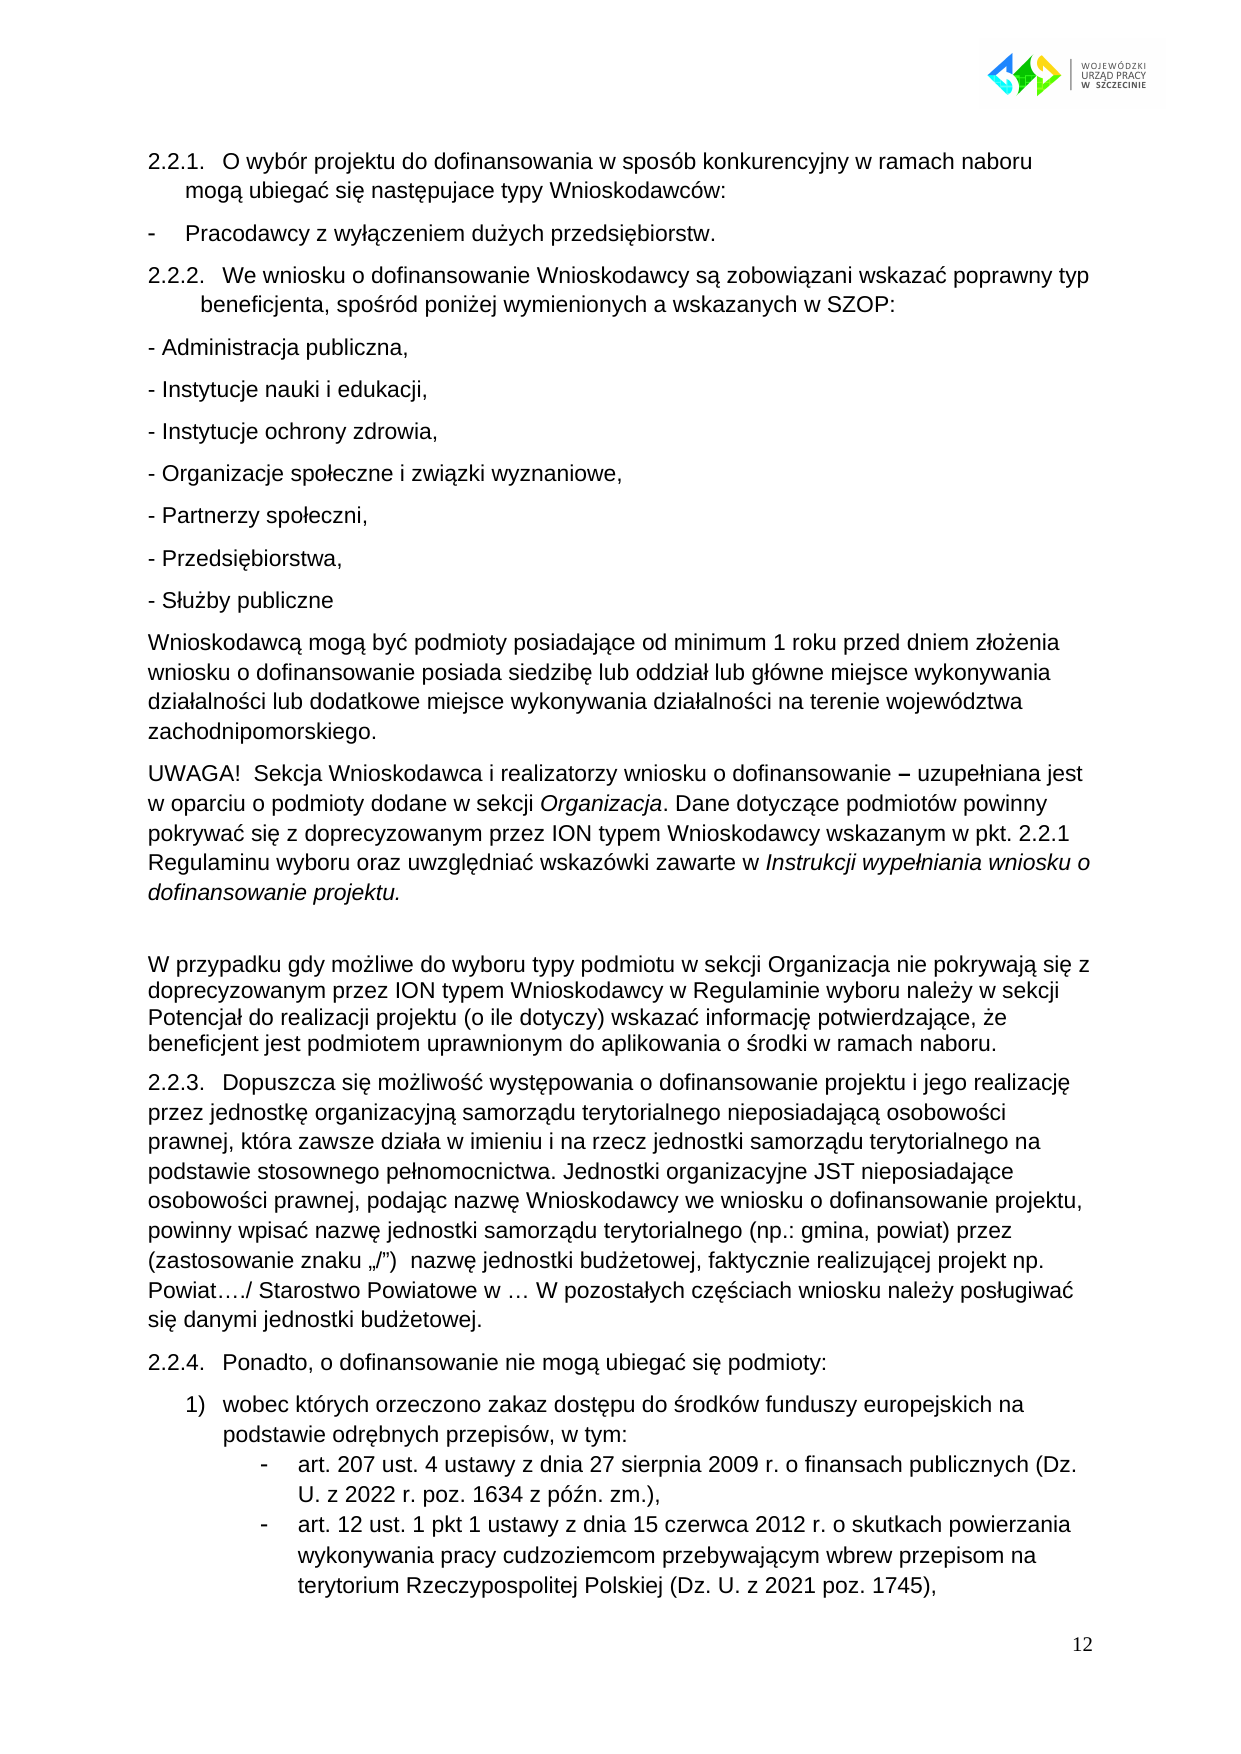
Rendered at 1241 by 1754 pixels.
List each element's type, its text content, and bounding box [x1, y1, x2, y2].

list - Instytucje ochrony zdrowia, [148, 418, 1092, 444]
list Ponadto, o dofinansowanie nie mogą ubiegać się podmioty: [148, 1348, 1092, 1375]
list - Przedsiębiorstwa, [148, 544, 1092, 571]
list UWAGA! Sekcja Wnioskodawca i realizatorzy wniosku o dofinansowanie – uzupełniana jest w oparciu o podmioty dodane w sekcji Organizacja. Dane dotyczące podmiotów powinny pokrywać się z doprecyzowanym przez ION typem Wnioskodawcy wskazanym w pkt. 2.2.1 Regulaminu wyboru oraz uwzględniać wskazówki zawarte w Instrukcji wypełniania wniosku o dofinansowanie projektu. [148, 760, 1092, 905]
text Wnioskodawcą mogą być podmioty posiadające od minimum 1 roku przed dniem złożenia wniosku o dofinansowanie posiada siedzibę lub oddział lub główne miejsce wykonywania działalności lub dodatkowe miejsce wykonywania działalności na terenie województwa zachodnipomorskiego. [148, 629, 1092, 744]
list O wybór projektu do dofinansowania w sposób konkurencyjny w ramach naboru mogą ubiegać się następujace typy Wnioskodawców: [148, 148, 1092, 204]
list We wniosku o dofinansowanie Wnioskodawcy są zobowiązani wskazać poprawny typ beneficjenta, spośród poniżej wymienionych a wskazanych w SZOP: [148, 262, 1092, 318]
list art. 12 ust. 1 pkt 1 ustawy z dnia 15 czerwca 2012 r. o skutkach powierzania wykonywania pracy cudzoziemcom przebywającym wbrew przepisom na terytorium Rzeczypospolitej Polskiej (Dz. U. z 2021 poz. 1745), [260, 1511, 1092, 1598]
text W przypadku gdy możliwe do wyboru typy podmiotu w sekcji Organizacja nie pokrywają się z doprecyzowanym przez ION typem Wnioskodawcy w Regulaminie wyboru należy w sekcji Potencjał do realizacji projektu (o ile dotyczy) wskazać informację potwierdzające, że beneficjent jest podmiotem uprawnionym do aplikowania o środki w ramach naboru. [148, 951, 1092, 1056]
list - Organizacje społeczne i związki wyznaniowe, [148, 460, 1092, 487]
list Dopuszcza się możliwość występowania o dofinansowanie projektu i jego realizację przez jednostkę organizacyjną samorządu terytorialnego nieposiadającą osobowości prawnej, która zawsze działa w imieniu i na rzecz jednostki samorządu terytorialnego na podstawie stosownego pełnomocnictwa. Jednostki organizacyjne JST nieposiadające osobowości prawnej, podając nazwę Wnioskodawcy we wniosku o dofinansowanie projektu, powinny wpisać nazwę jednostki samorządu terytorialnego (np.: gmina, powiat) przez (zastosowanie znaku „/”) nazwę jednostki budżetowej, faktycznie realizującej projekt np. Powiat…./ Starostwo Powiatowe w … W pozostałych częściach wniosku należy posługiwać się danymi jednostki budżetowej. [148, 1069, 1092, 1333]
list - Służby publiczne [148, 587, 1092, 613]
picture [979, 38, 1167, 109]
list Pracodawcy z wyłączeniem dużych przedsiębiorstw. [148, 219, 1092, 246]
list - Administracja publiczna, [148, 334, 1092, 360]
list - Instytucje nauki i edukacji, [148, 376, 1092, 402]
list wobec których orzeczono zakaz dostępu do środków funduszy europejskich na podstawie odrębnych przepisów, w tym: [185, 1391, 1092, 1447]
list - Partnerzy społeczni, [148, 502, 1092, 529]
list art. 207 ust. 4 ustawy z dnia 27 sierpnia 2009 r. o finansach publicznych (Dz. U. z 2022 r. poz. 1634 z późn. zm.), [260, 1451, 1092, 1508]
